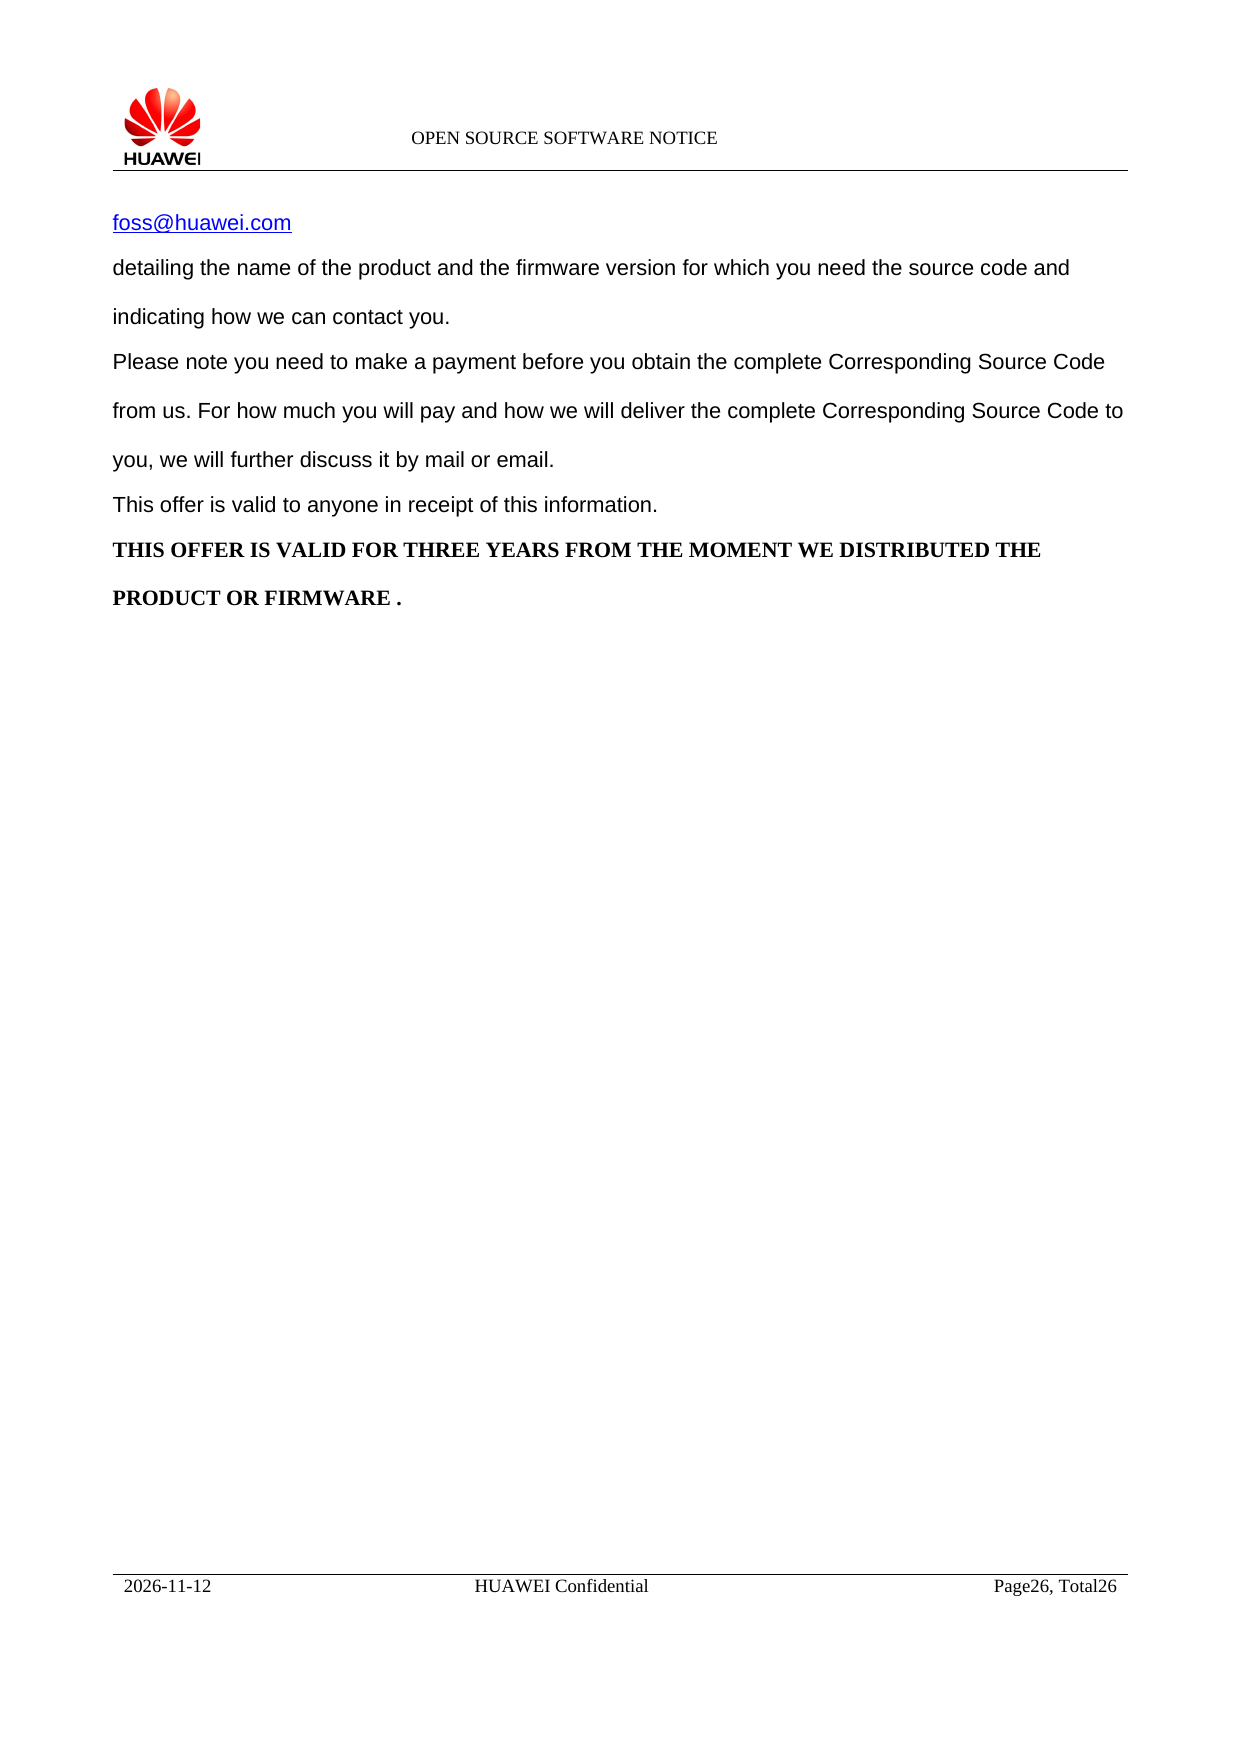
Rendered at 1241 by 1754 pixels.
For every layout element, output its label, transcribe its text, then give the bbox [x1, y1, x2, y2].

picture [124, 88, 201, 165]
text This offer is valid to anyone in receipt of this information. [112, 488, 1128, 520]
text foss@huawei.com [112, 206, 1128, 239]
text This offer is valid for three years from the moment we distributed the product or firmware . [112, 533, 1128, 614]
text detailing the name of the product and the firmware version for which you need the source code and indicating how we can contact you. [112, 251, 1128, 333]
text Please note you need to make a payment before you obtain the complete Corresponding Source Code from us. For how much you will pay and how we will deliver the complete Corresponding Source Code to you, we will further discuss it by mail or email. [112, 345, 1128, 475]
